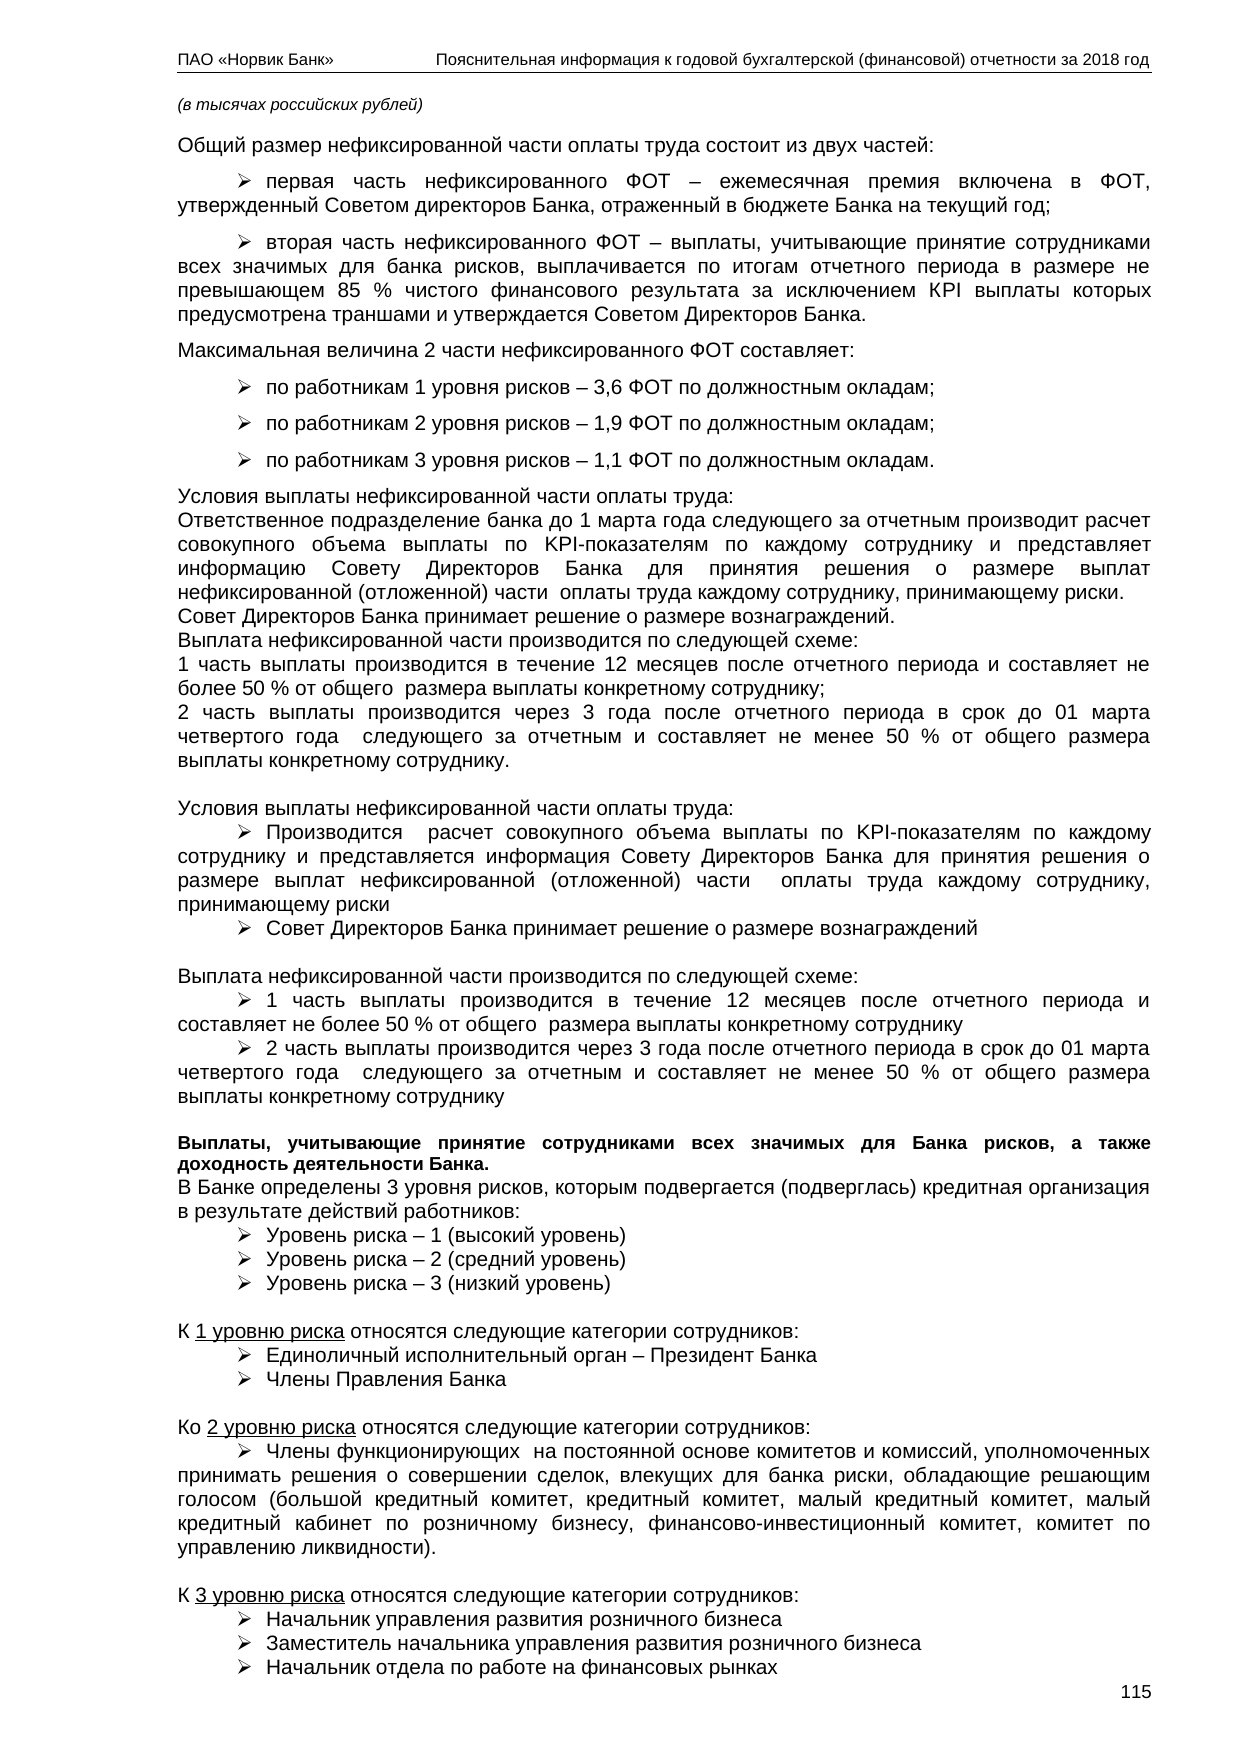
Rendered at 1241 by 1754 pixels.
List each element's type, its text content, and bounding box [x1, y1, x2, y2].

list Совет Директоров Банка принимает решение о размере вознаграждений [177, 916, 1152, 939]
text Общий размер нефиксированной части оплаты труда состоит из двух частей: [177, 133, 1152, 157]
list Члены Правления Банка [177, 1367, 1152, 1391]
list Члены функционирующих на постоянной основе комитетов и комиссий, уполномоченных принимать решения о совершении сделок, влекущих для банка риски, обладающие решающим голосом (большой кредитный комитет, кредитный комитет, малый кредитный комитет, малый кредитный кабинет по розничному бизнесу, финансово-инвестиционный комитет, комитет по управлению ликвидности). [177, 1439, 1152, 1558]
list Заместитель начальника управления развития розничного бизнеса [177, 1631, 1152, 1654]
list Начальник отдела по работе на финансовых рынках [177, 1654, 1152, 1679]
list по работникам 1 уровня рисков – 3,6 ФОТ по должностным окладам; [177, 374, 1152, 398]
text Ответственное подразделение банка до 1 марта года следующего за отчетным производит расчет совокупного объема выплаты по KPI-показателям по каждому сотруднику и представляет информацию Совету Директоров Банка для принятия решения о размере выплат нефиксированной (отложенной) части оплаты труда каждому сотруднику, принимающему риски. [177, 508, 1152, 604]
list 1 часть выплаты производится в течение 12 месяцев после отчетного периода и составляет не более 50 % от общего размера выплаты конкретному сотруднику [177, 987, 1152, 1036]
list Уровень риска – 3 (низкий уровень) [177, 1271, 1152, 1295]
text Ко 2 уровню риска относятся следующие категории сотрудников: [177, 1415, 1152, 1439]
text Выплата нефиксированной части производится по следующей схеме: [177, 963, 1152, 987]
text 2 часть выплаты производится через 3 года после отчетного периода в срок до 01 марта четвертого года следующего за отчетным и составляет не менее 50 % от общего размера выплаты конкретному сотруднику. [177, 700, 1152, 772]
text Совет Директоров Банка принимает решение о размере вознаграждений. [177, 604, 1152, 628]
text Условия выплаты нефиксированной части оплаты труда: [177, 796, 1152, 819]
text К 1 уровню риска относятся следующие категории сотрудников: [177, 1319, 1152, 1343]
list 2 часть выплаты производится через 3 года после отчетного периода в срок до 01 марта четвертого года следующего за отчетным и составляет не менее 50 % от общего размера выплаты конкретному сотруднику [177, 1036, 1152, 1107]
list Начальник управления развития розничного бизнеса [177, 1606, 1152, 1631]
list Уровень риска – 2 (средний уровень) [177, 1247, 1152, 1271]
list Единоличный исполнительный орган – Президент Банка [177, 1343, 1152, 1367]
text Выплата нефиксированной части производится по следующей схеме: [177, 628, 1152, 652]
list по работникам 2 уровня рисков – 1,9 ФОТ по должностным окладам; [177, 411, 1152, 435]
list Производится расчет совокупного объема выплаты по KPI-показателям по каждому сотруднику и представляется информация Совету Директоров Банка для принятия решения о размере выплат нефиксированной (отложенной) части оплаты труда каждому сотруднику, принимающему риски [177, 819, 1152, 916]
text Условия выплаты нефиксированной части оплаты труда: [177, 484, 1152, 508]
text 1 часть выплаты производится в течение 12 месяцев после отчетного периода и составляет не более 50 % от общего размера выплаты конкретному сотруднику; [177, 652, 1152, 700]
text К 3 уровню риска относятся следующие категории сотрудников: [177, 1582, 1152, 1606]
text Максимальная величина 2 части нефиксированного ФОТ составляет: [177, 338, 1152, 362]
list вторая часть нефиксированного ФОТ – выплаты, учитывающие принятие сотрудниками всех значимых для банка рисков, выплачивается по итогам отчетного периода в размере не превышающем 85 % чистого финансового результата за исключением КPI выплаты которых предусмотрена траншами и утверждается Советом Директоров Банка. [177, 229, 1152, 326]
list по работникам 3 уровня рисков – 1,1 ФОТ по должностным окладам. [177, 448, 1152, 472]
list первая часть нефиксированного ФОТ – ежемесячная премия включена в ФОТ, утвержденный Советом директоров Банка, отраженный в бюджете Банка на текущий год; [177, 169, 1152, 217]
text Выплаты, учитывающие принятие сотрудниками всех значимых для Банка рисков, а также доходность деятельности Банка. [177, 1131, 1152, 1174]
text В Банке определены 3 уровня рисков, которым подвергается (подверглась) кредитная организация в результате действий работников: [177, 1174, 1152, 1222]
list Уровень риска – 1 (высокий уровень) [177, 1222, 1152, 1247]
